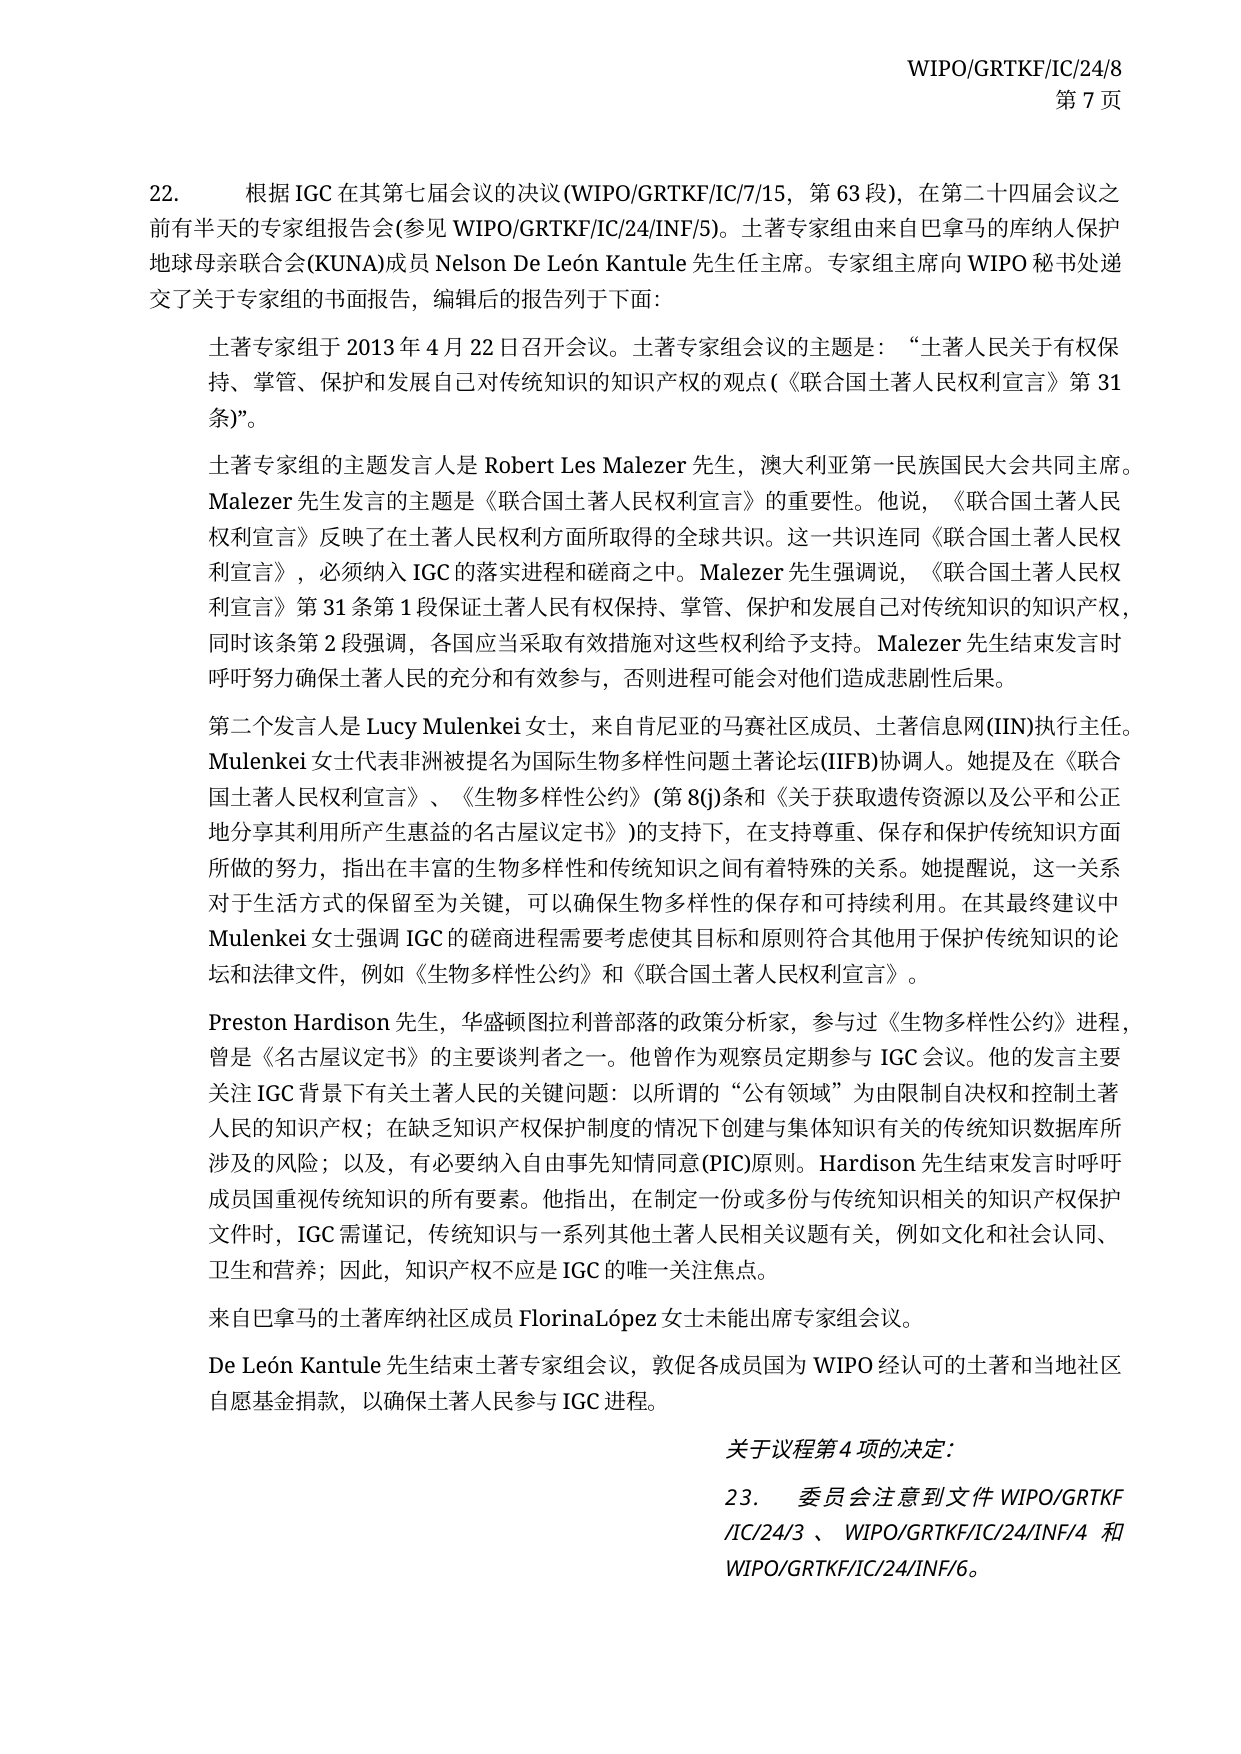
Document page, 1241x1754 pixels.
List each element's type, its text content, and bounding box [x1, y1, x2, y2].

text Preston Hardison先生，华盛顿图拉利普部落的政策分析家，参与过《生物多样性公约》进程，曾是《名古屋议定书》的主要谈判者之一。他曾作为观察员定期参与IGC会议。他的发言主要关注IGC背景下有关土著人民的关键问题：以所谓的“公有领域”为由限制自决权和控制土著人民的知识产权；在缺乏知识产权保护制度的情况下创建与集体知识有关的传统知识数据库所涉及的风险；以及，有必要纳入自由事先知情同意(PIC)原则。Hardison先生结束发言时呼吁成员国重视传统知识的所有要素。他指出，在制定一份或多份与传统知识相关的知识产权保护文件时，IGC需谨记，传统知识与一系列其他土著人民相关议题有关，例如文化和社会认同、卫生和营养；因此，知识产权不应是IGC的唯一关注焦点。 [208, 1001, 1122, 1284]
text 土著专家组的主题发言人是Robert Les Malezer先生，澳大利亚第一民族国民大会共同主席。Malezer先生发言的主题是《联合国土著人民权利宣言》的重要性。他说，《联合国土著人民权利宣言》反映了在土著人民权利方面所取得的全球共识。这一共识连同《联合国土著人民权利宣言》，必须纳入IGC的落实进程和磋商之中。Malezer先生强调说，《联合国土著人民权利宣言》第31条第1段保证土著人民有权保持、掌管、保护和发展自己对传统知识的知识产权，同时该条第2段强调，各国应当采取有效措施对这些权利给予支持。Malezer先生结束发言时呼吁努力确保土著人民的充分和有效参与，否则进程可能会对他们造成悲剧性后果。 [208, 445, 1122, 693]
text 来自巴拿马的土著库纳社区成员FlorinaLópez女士未能出席专家组会议。 [208, 1297, 1122, 1332]
text 土著专家组于召开会议。土著专家组会议的主题是：“土著人民关于有权保持、掌管、保护和发展自己对传统知识的知识产权的观点(《联合国土著人民权利宣言》第31条)”。 [208, 326, 1122, 432]
text 第二个发言人是Lucy Mulenkei女士，来自肯尼亚的马赛社区成员、土著信息网(IIN)执行主任。Mulenkei女士代表非洲被提名为国际生物多样性问题土著论坛(IIFB)协调人。她提及在《联合国土著人民权利宣言》、《生物多样性公约》(第8(j)条和《关于获取遗传资源以及公平和公正地分享其利用所产生惠益的名古屋议定书》)的支持下，在支持尊重、保存和保护传统知识方面所做的努力，指出在丰富的生物多样性和传统知识之间有着特殊的关系。她提醒说，这一关系对于生活方式的保留至为关键，可以确保生物多样性的保存和可持续利用。在其最终建议中，Mulenkei女士强调IGC的磋商进程需要考虑使其目标和原则符合其他用于保护传统知识的论坛和法律文件，例如《生物多样性公约》和《联合国土著人民权利宣言》。 [208, 705, 1122, 989]
text 关于议程第4项的决定： [725, 1428, 1122, 1464]
list 根据IGC在其第七届会议的决议(WIPO/GRTKF/IC/7/15，第63段)，在第二十四届会议之前有半天的专家组报告会(参见WIPO/GRTKF/IC/24/INF/5)。土著专家组由来自巴拿马的库纳人保护地球母亲联合会(KUNA)成员Nelson De León Kantule先生任主席。专家组主席向WIPO秘书处递交了关于专家组的书面报告，编辑后的报告列于下面： [149, 172, 1122, 314]
text De León Kantule先生结束土著专家组会议，敦促各成员国为WIPO经认可的土著和当地社区自愿基金捐款，以确保土著人民参与IGC进程。 [208, 1345, 1122, 1416]
list 委员会注意到文件WIPO/GRTKF /IC/24/3、WIPO/GRTKF/IC/24/INF/4和WIPO/GRTKF/IC/24/INF/6。 [725, 1476, 1122, 1582]
